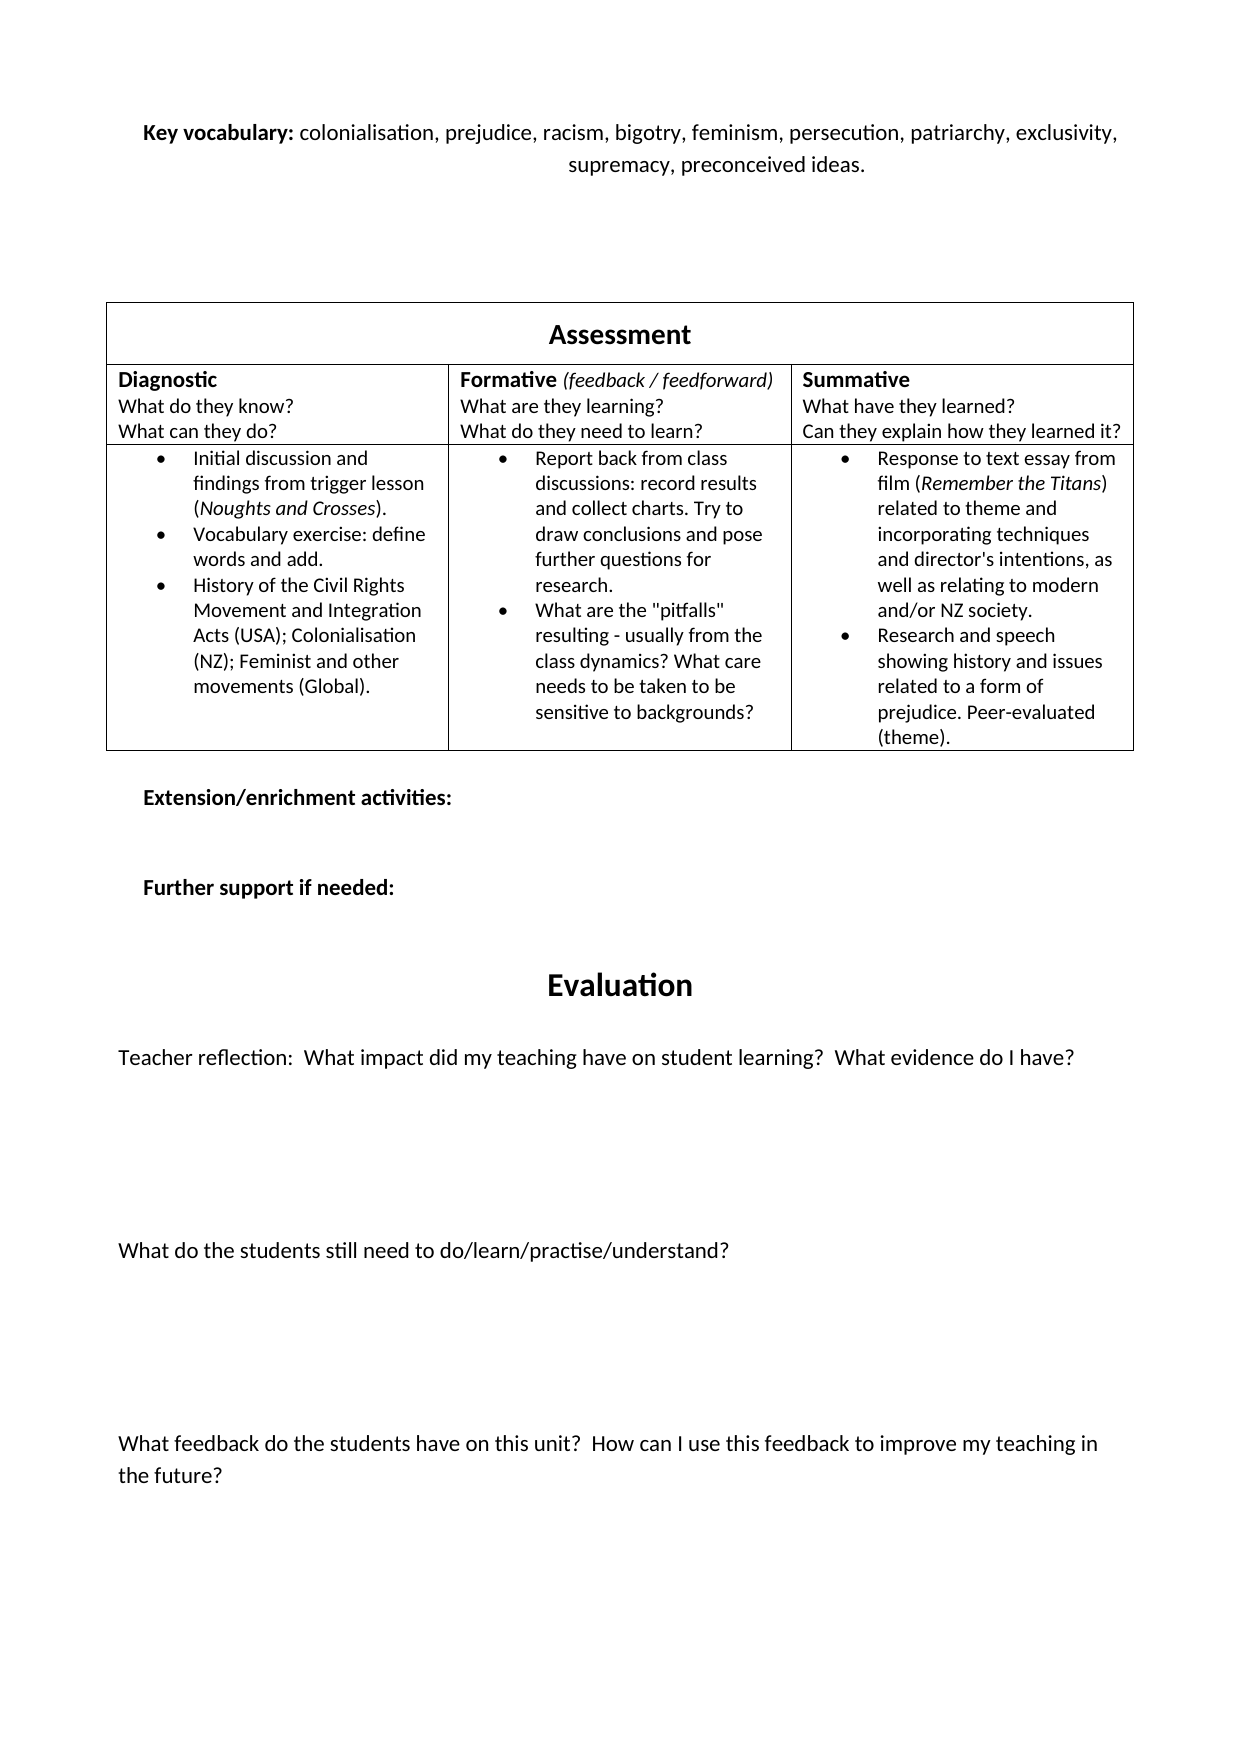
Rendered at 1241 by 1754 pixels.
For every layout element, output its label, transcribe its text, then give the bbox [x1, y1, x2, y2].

text Extension/enrichment activities: [143, 783, 1122, 811]
table_cell Response to text essay from film (Remember the Titans) related to theme and incorporating techniques and director's intentions, as well as relating to modern and/or NZ society. Research and speech showing history and issues related to a form of prejudice. Peer-evaluated (theme). [792, 445, 1133, 750]
table_cell Summative What have they learned? Can they explain how they learned it? [792, 365, 1133, 444]
text What do the students still need to do/learn/practise/understand? [118, 1236, 1122, 1264]
table_cell Report back from class discussions: record results and collect charts. Try to draw conclusions and pose further questions for research. What are the "pitfalls" resulting - usually from the class dynamics? What care needs to be taken to be sensitive to backgrounds? [449, 445, 791, 750]
text Further support if needed: [118, 873, 1122, 902]
table_header Assessment [107, 303, 1133, 364]
table_cell Formative (feedback / feedforward) What are they learning? What do they need to learn? [449, 365, 791, 444]
text Evaluation [118, 964, 1122, 1005]
table_cell Diagnostic What do they know? What can they do? [107, 365, 448, 444]
text Key vocabulary: colonialisation, prejudice, racism, bigotry, feminism, persecution, patriarchy, exclusivity, supremacy, preconceived ideas. [143, 118, 1122, 178]
text Teacher reflection: What impact did my teaching have on student learning? What evidence do I have? [118, 1043, 1122, 1071]
table_cell Initial discussion and findings from trigger lesson (Noughts and Crosses). Vocabulary exercise: define words and add. History of the Civil Rights Movement and Integration Acts (USA); Colonialisation (NZ); Feminist and other movements (Global). [107, 445, 448, 750]
text What feedback do the students have on this unit? How can I use this feedback to improve my teaching in the future? [118, 1429, 1122, 1489]
